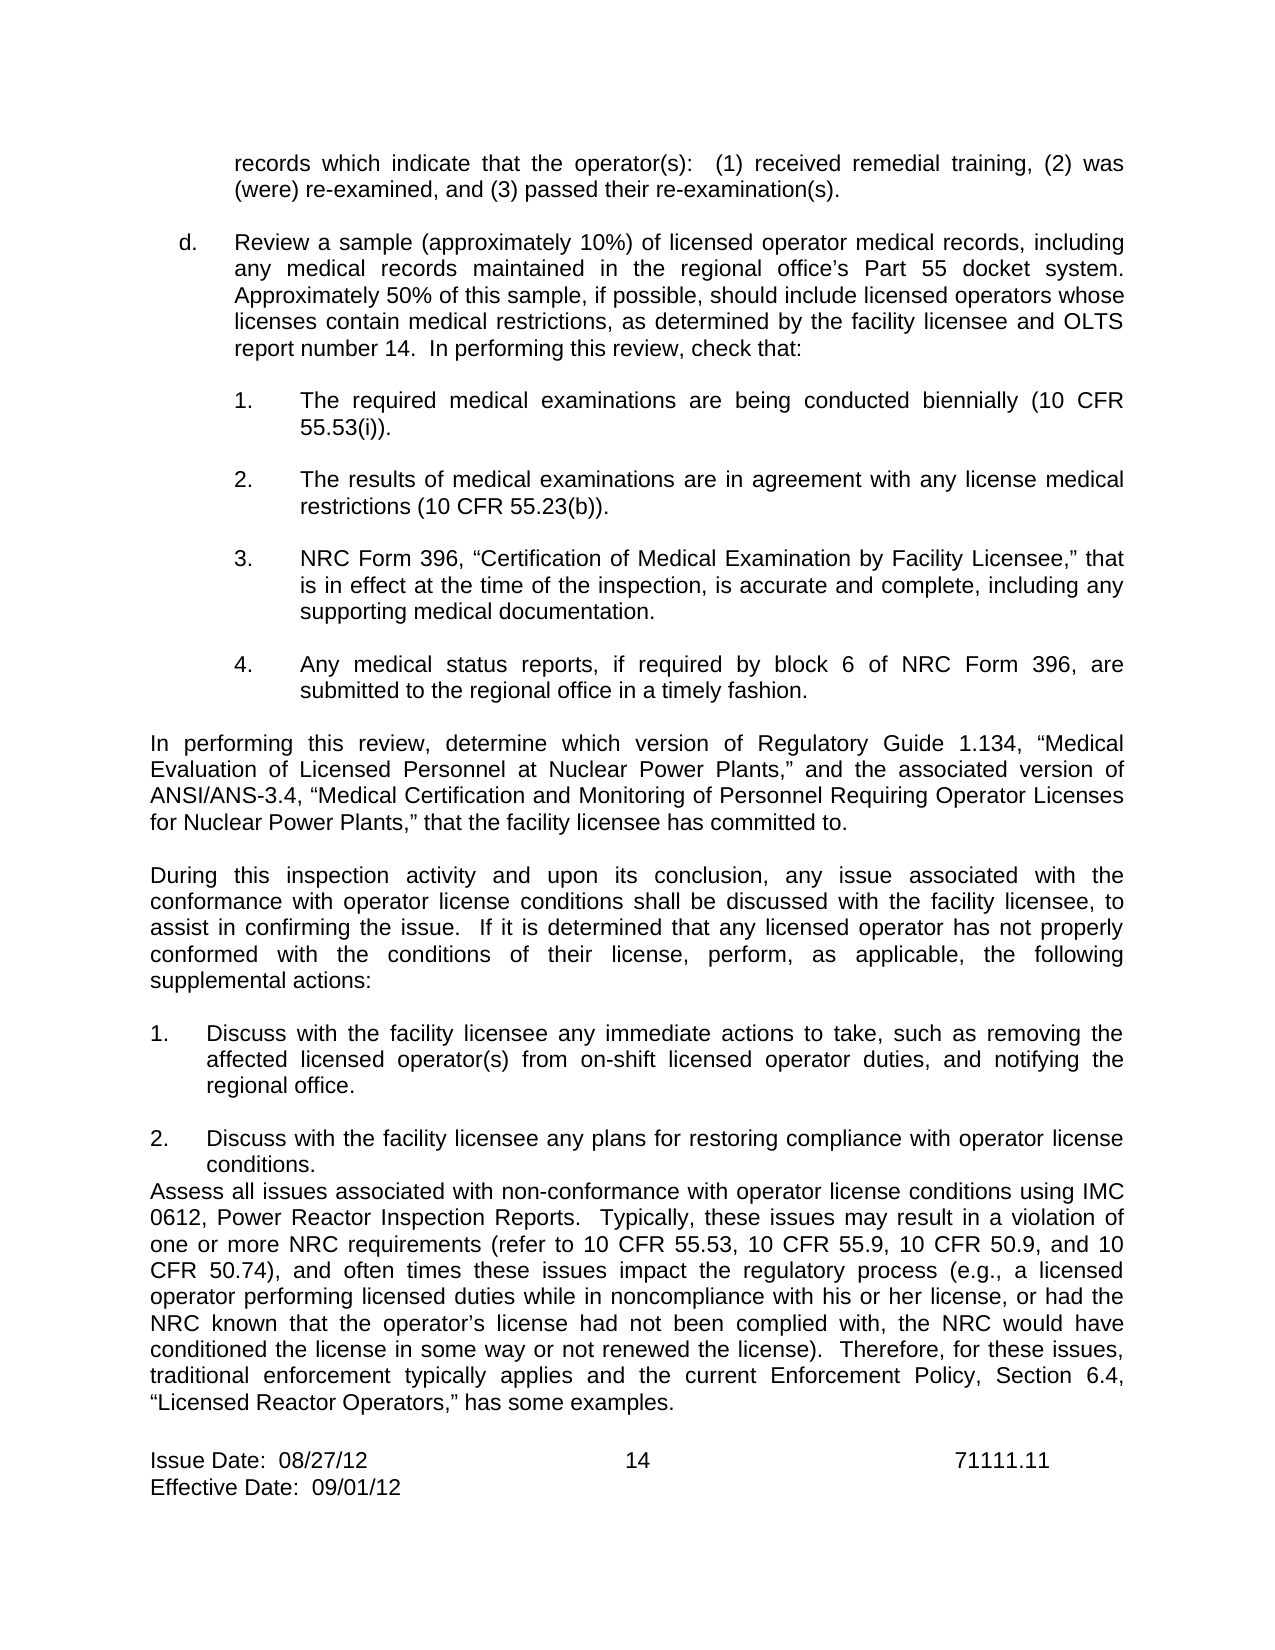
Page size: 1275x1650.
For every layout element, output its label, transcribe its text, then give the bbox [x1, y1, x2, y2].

text 2. The results of medical examinations are in agreement with any license medical restrictions (10 CFR 55.23(b)). [234, 466, 1125, 519]
text 1. Discuss with the facility licensee any immediate actions to take, such as removing the affected licensed operator(s) from on-shift licensed operator duties, and notifying the regional office. [150, 1020, 1125, 1099]
text In performing this review, determine which version of Regulatory Guide 1.134, “Medical Evaluation of Licensed Personnel at Nuclear Power Plants,” and the associated version of ANSI/ANS-3.4, “Medical Certification and Monitoring of Personnel Requiring Operator Licenses for Nuclear Power Plants,” that the facility licensee has committed to. [150, 730, 1125, 835]
text Assess all issues associated with non-conformance with operator license conditions using IMC 0612, Power Reactor Inspection Reports. Typically, these issues may result in a violation of one or more NRC requirements (refer to 10 CFR 55.53, 10 CFR 55.9, 10 CFR 50.9, and 10 CFR 50.74), and often times these issues impact the regulatory process (e.g., a licensed operator performing licensed duties while in noncompliance with his or her license, or had the NRC known that the operator’s license had not been complied with, the NRC would have conditioned the license in some way or not renewed the license). Therefore, for these issues, traditional enforcement typically applies and the current Enforcement Policy, Section 6.4, “Licensed Reactor Operators,” has some examples. [150, 1178, 1125, 1415]
text 2. Discuss with the facility licensee any plans for restoring compliance with operator license conditions. [150, 1125, 1125, 1178]
text 3. NRC Form 396, “Certification of Medical Examination by Facility Licensee,” that is in effect at the time of the inspection, is accurate and complete, including any supporting medical documentation. [234, 545, 1125, 624]
text During this inspection activity and upon its conclusion, any issue associated with the conformance with operator license conditions shall be discussed with the facility licensee, to assist in confirming the issue. If it is determined that any licensed operator has not properly conformed with the conditions of their license, perform, as applicable, the following supplemental actions: [150, 862, 1125, 993]
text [178, 150, 1125, 203]
text d. Review a sample (approximately 10%) of licensed operator medical records, including any medical records maintained in the regional office’s Part 55 docket system. Approximately 50% of this sample, if possible, should include licensed operators whose licenses contain medical restrictions, as determined by the facility licensee and OLTS report number 14. In performing this review, check that: [178, 229, 1125, 361]
text 1. The required medical examinations are being conducted biennially (10 CFR 55.53(i)). [234, 387, 1125, 440]
text 4. Any medical status reports, if required by block 6 of NRC Form 396, are submitted to the regional office in a timely fashion. [234, 651, 1125, 703]
